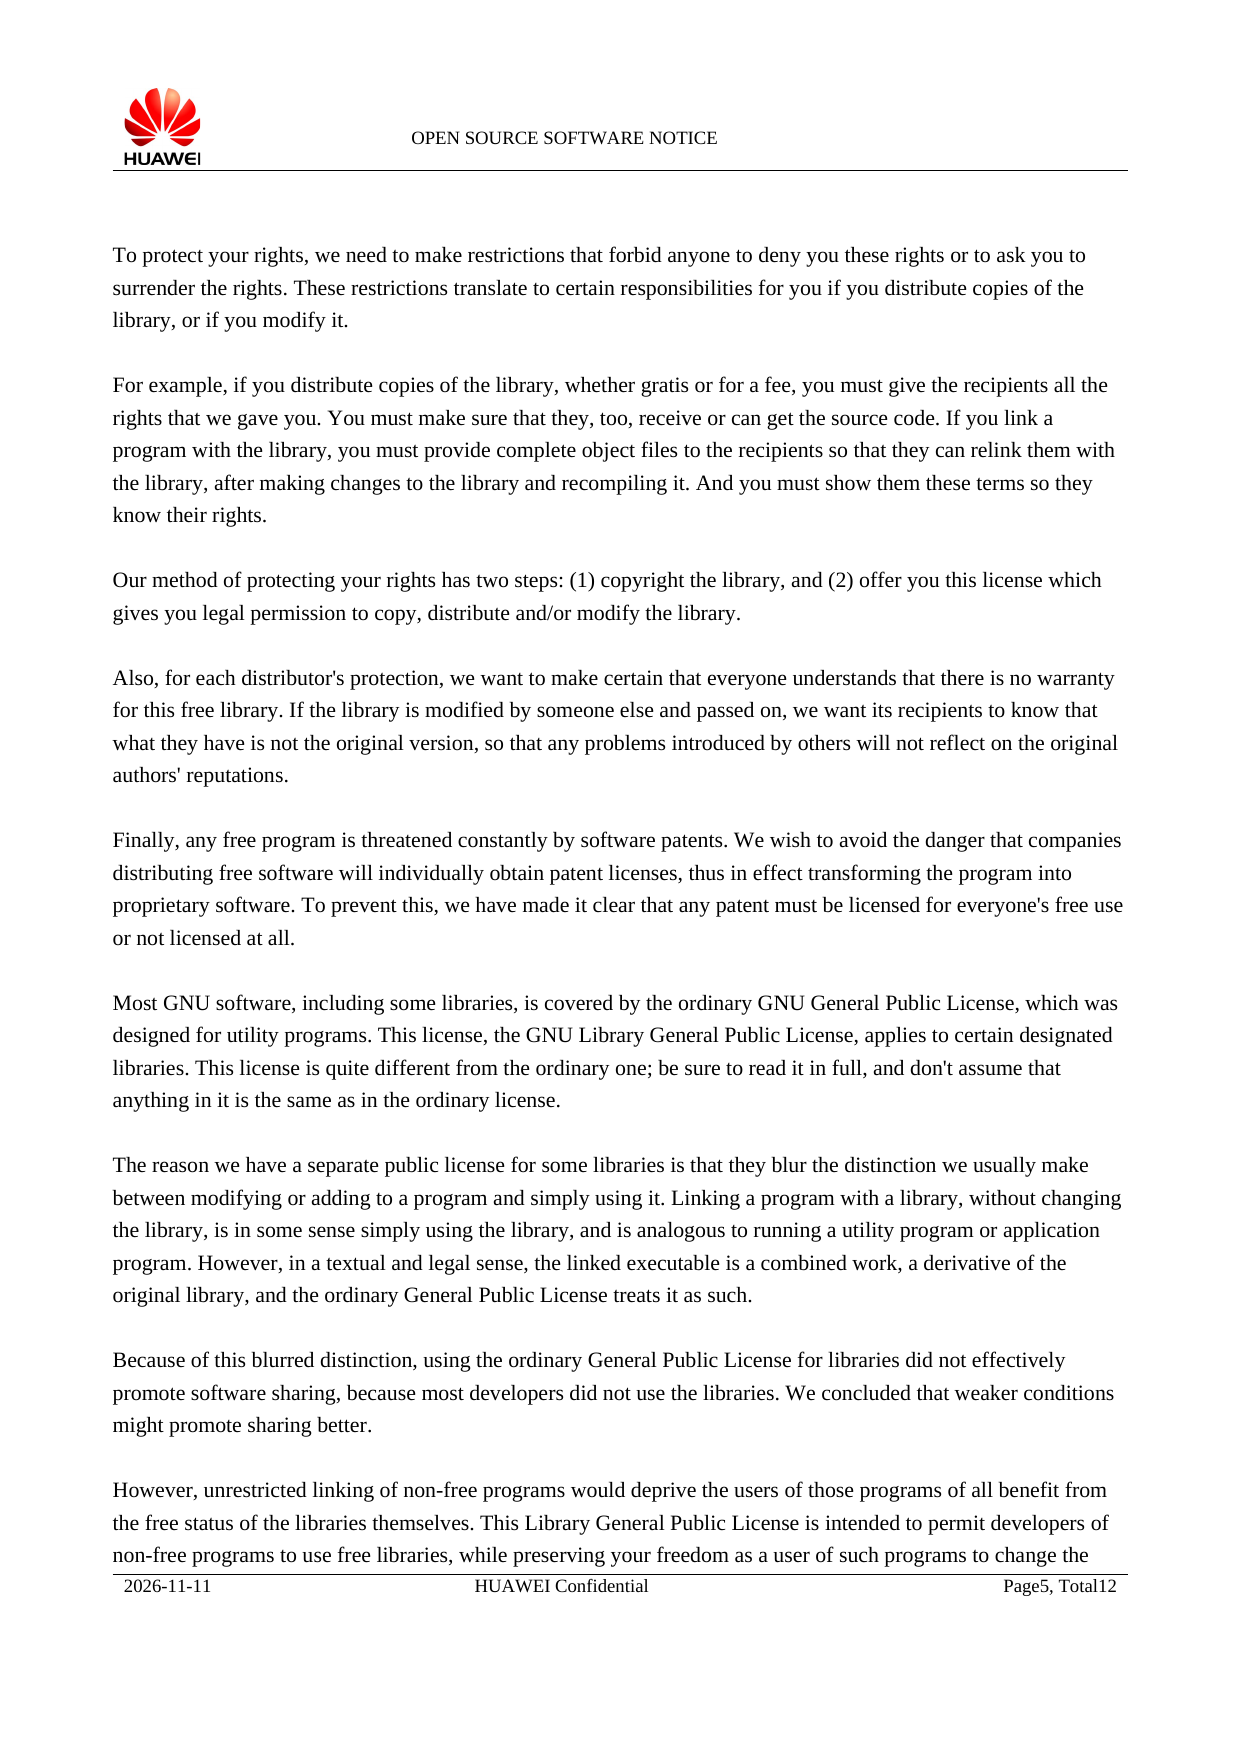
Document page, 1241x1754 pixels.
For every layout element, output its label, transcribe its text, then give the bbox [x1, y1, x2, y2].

picture [124, 88, 201, 165]
